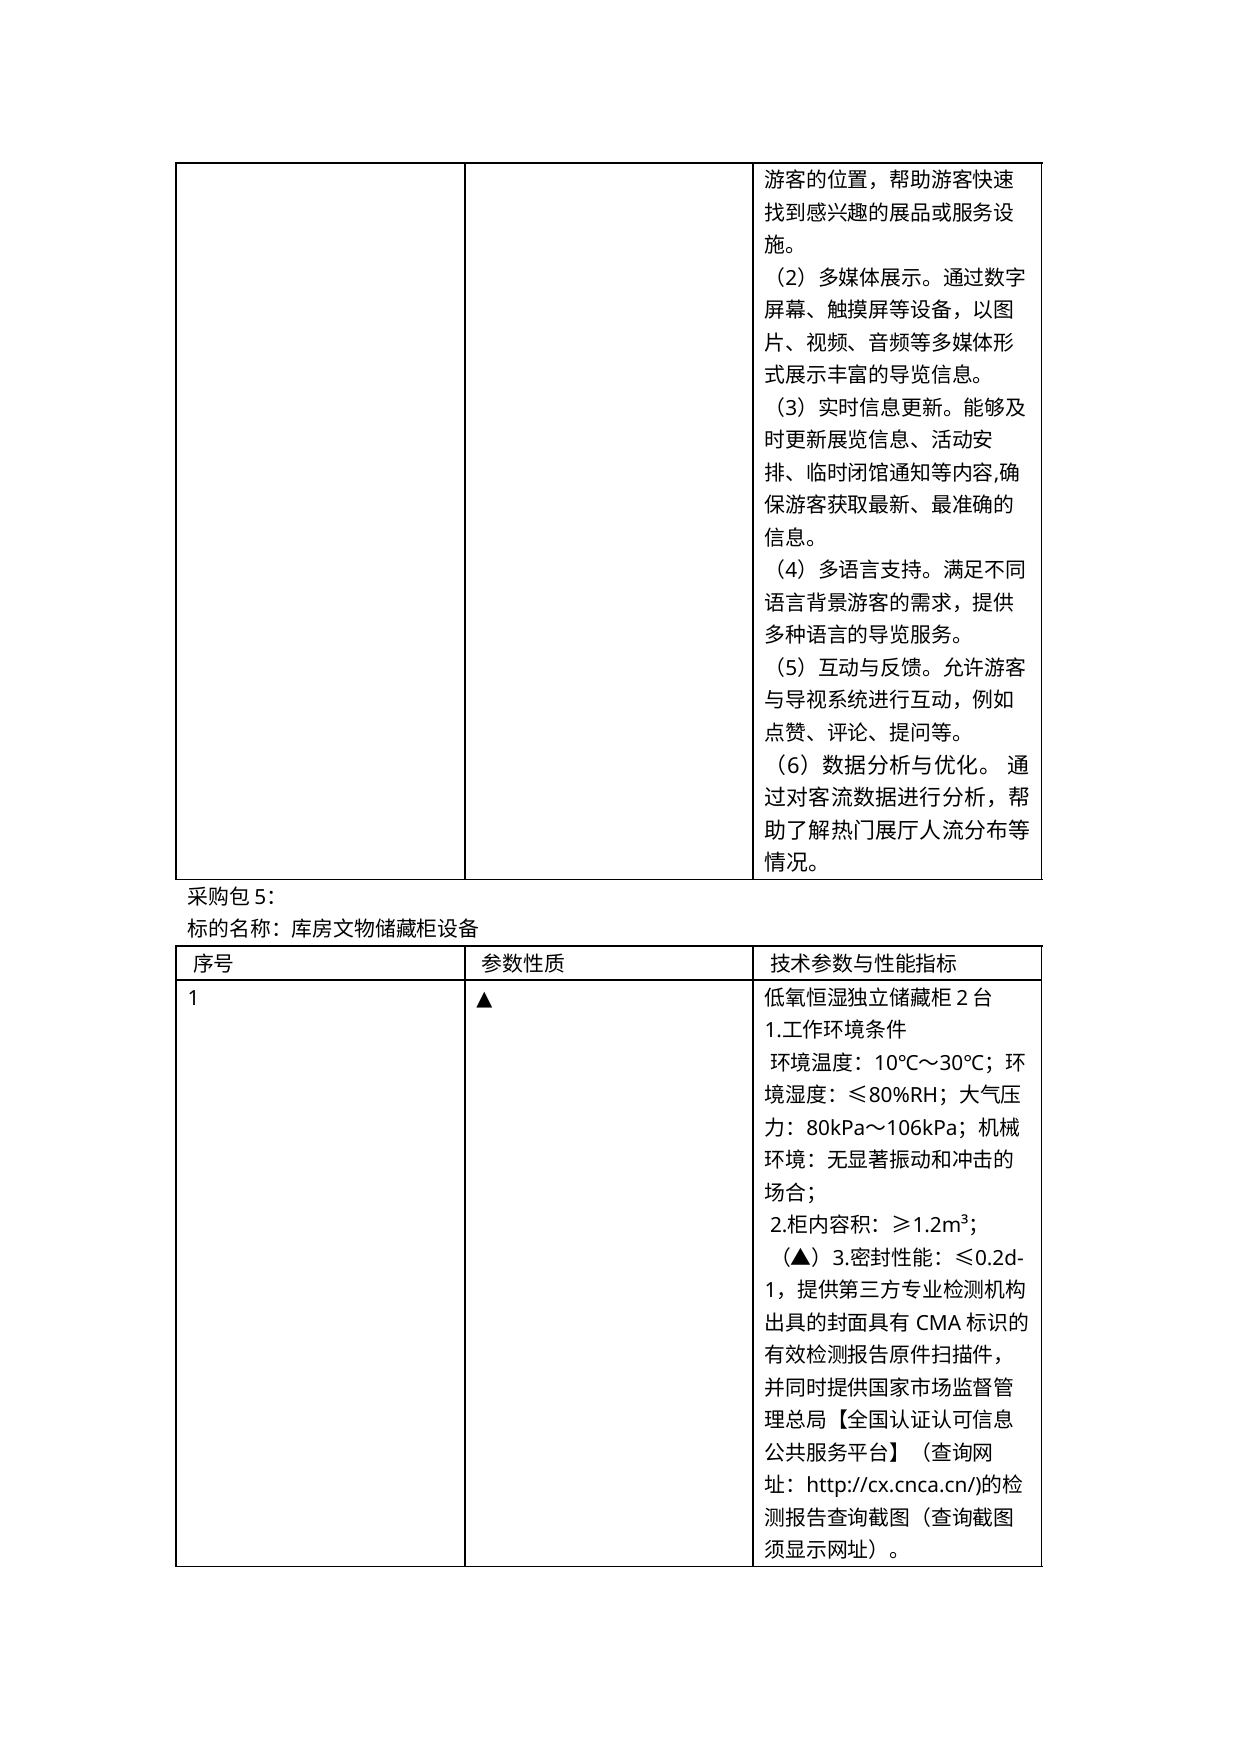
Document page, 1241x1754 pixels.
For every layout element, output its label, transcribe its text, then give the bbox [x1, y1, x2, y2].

table_header 参数性质 [466, 947, 752, 979]
text 标的名称：库房文物储藏柜设备 [187, 913, 1053, 945]
table_cell [466, 164, 752, 878]
table_cell 5 [177, 164, 464, 878]
table_cell 1 [177, 981, 464, 1566]
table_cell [754, 981, 1041, 1566]
text 采购包5： [187, 880, 1053, 913]
table_header 序号 [177, 947, 464, 979]
table_header 技术参数与性能指标 [754, 947, 1041, 979]
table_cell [754, 164, 1041, 878]
table_cell ▲ [466, 981, 752, 1566]
